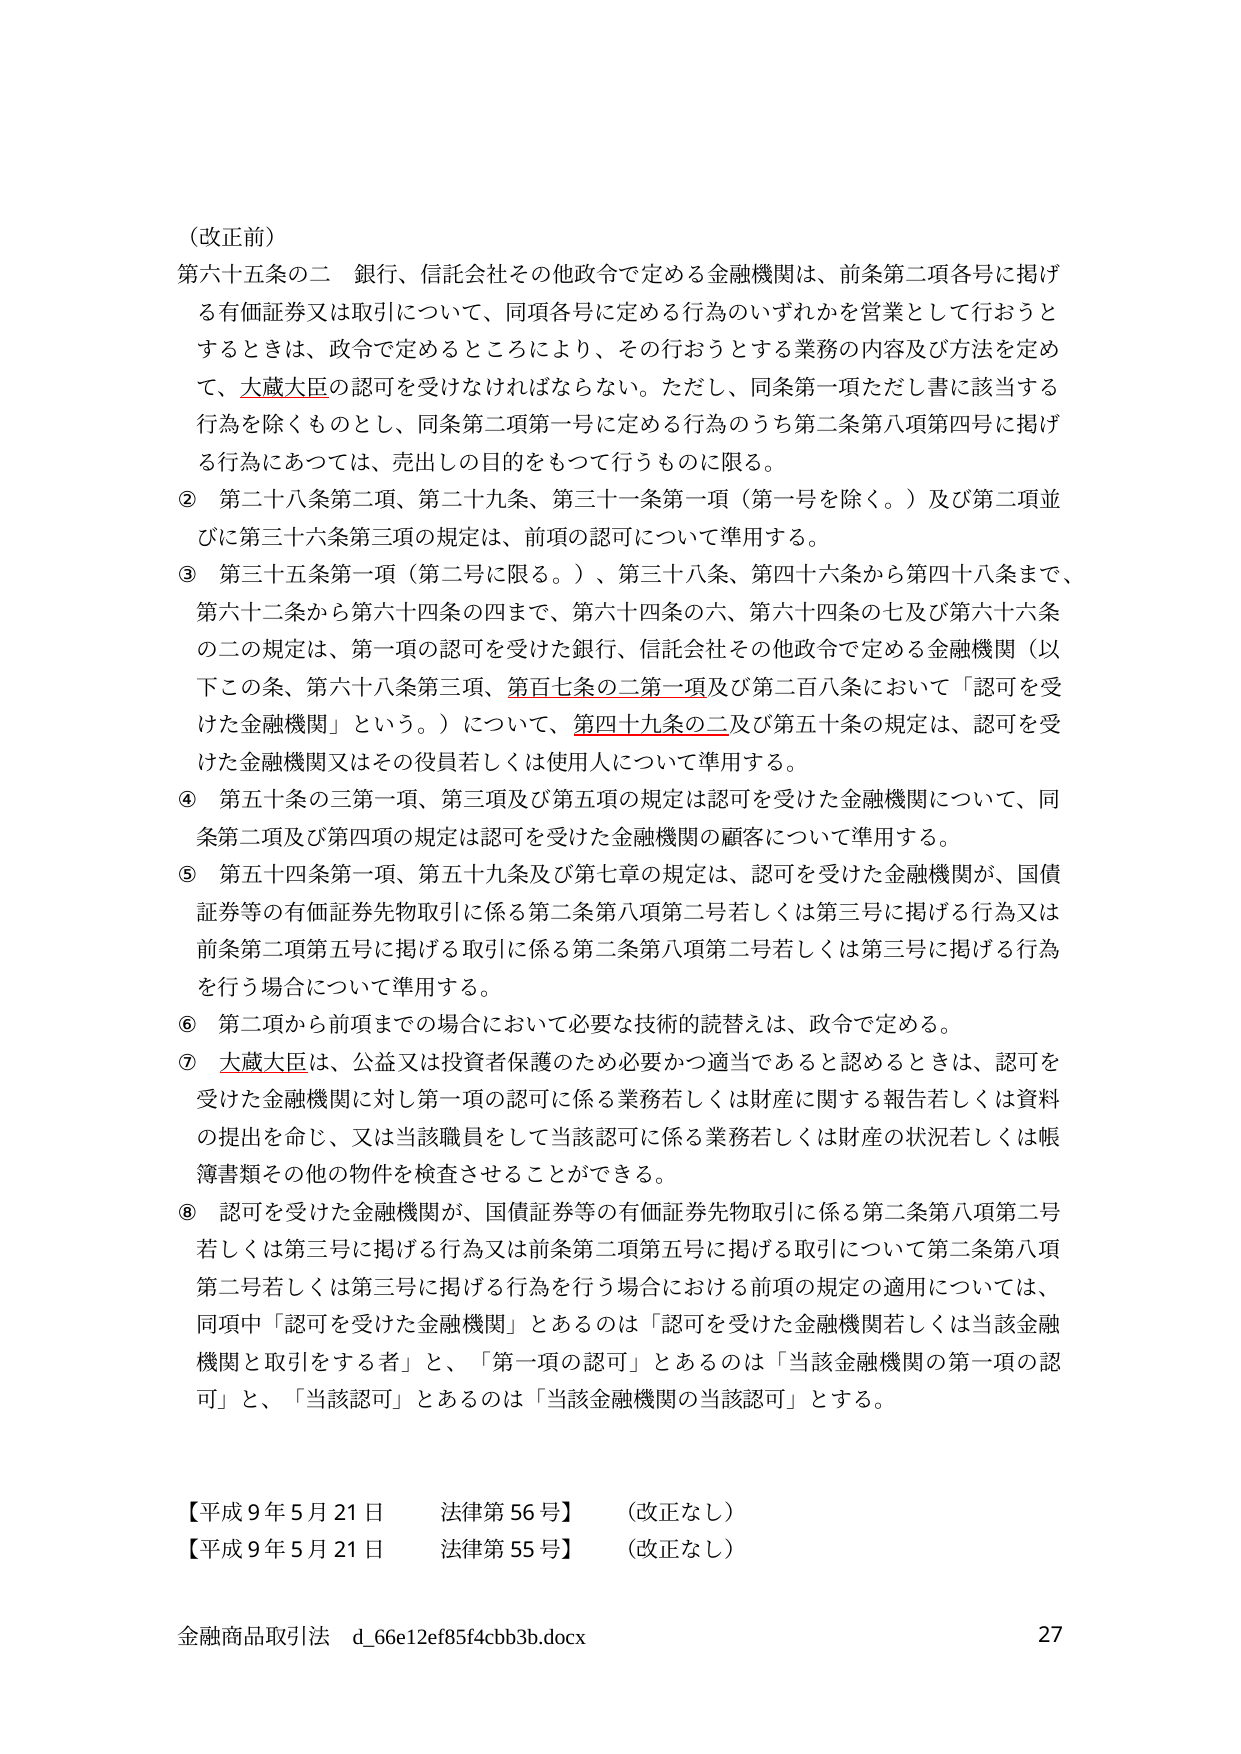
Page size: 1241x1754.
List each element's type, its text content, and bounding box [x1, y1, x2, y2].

text ⑤ 第五十四条第一項、第五十九条及び第七章の規定は、認可を受けた金融機関が、国債証券等の有価証券先物取引に係る第二条第八項第二号若しくは第三号に掲げる行為又は前条第二項第五号に掲げる取引に係る第二条第八項第二号若しくは第三号に掲げる行為を行う場合について準用する。 [177, 854, 1063, 1004]
text 第六十五条の二 銀行、信託会社その他政令で定める金融機関は、前条第二項各号に掲げる有価証券又は取引について、同項各号に定める行為のいずれかを営業として行おうとするときは、政令で定めるところにより、その行おうとする業務の内容及び方法を定めて、大蔵大臣の認可を受けなければならない。ただし、同条第一項ただし書に該当する行為を除くものとし、同条第二項第一号に定める行為のうち第二条第八項第四号に掲げる行為にあつては、売出しの目的をもつて行うものに限る。 [177, 254, 1063, 479]
text ② 第二十八条第二項、第二十九条、第三十一条第一項（第一号を除く。）及び第二項並びに第三十六条第三項の規定は、前項の認可について準用する。 [177, 479, 1063, 554]
text 【平成9年5月21日 法律第56号】 （改正なし） [177, 1492, 1063, 1529]
text ③ 第三十五条第一項（第二号に限る。）、第三十八条、第四十六条から第四十八条まで、第六十二条から第六十四条の四まで、第六十四条の六、第六十四条の七及び第六十六条の二の規定は、第一項の認可を受けた銀行、信託会社その他政令で定める金融機関（以下この条、第六十八条第三項、第百七条の二第一項及び第二百八条において「認可を受けた金融機関」という。）について、第四十九条の二及び第五十条の規定は、認可を受けた金融機関又はその役員若しくは使用人について準用する。 [177, 554, 1063, 779]
text 【平成9年5月21日 法律第55号】 （改正なし） [177, 1529, 1063, 1567]
text （改正前） [177, 217, 1063, 254]
text ⑦ 大蔵大臣は、公益又は投資者保護のため必要かつ適当であると認めるときは、認可を受けた金融機関に対し第一項の認可に係る業務若しくは財産に関する報告若しくは資料の提出を命じ、又は当該職員をして当該認可に係る業務若しくは財産の状況若しくは帳簿書類その他の物件を検査させることができる。 [177, 1042, 1063, 1192]
text ④ 第五十条の三第一項、第三項及び第五項の規定は認可を受けた金融機関について、同条第二項及び第四項の規定は認可を受けた金融機関の顧客について準用する。 [177, 779, 1063, 854]
text ⑧ 認可を受けた金融機関が、国債証券等の有価証券先物取引に係る第二条第八項第二号若しくは第三号に掲げる行為又は前条第二項第五号に掲げる取引について第二条第八項第二号若しくは第三号に掲げる行為を行う場合における前項の規定の適用については、同項中「認可を受けた金融機関」とあるのは「認可を受けた金融機関若しくは当該金融機関と取引をする者」と、「第一項の認可」とあるのは「当該金融機関の第一項の認可」と、「当該認可」とあるのは「当該金融機関の当該認可」とする。 [177, 1192, 1063, 1417]
text ⑥ 第二項から前項までの場合において必要な技術的読替えは、政令で定める。 [177, 1004, 1063, 1042]
